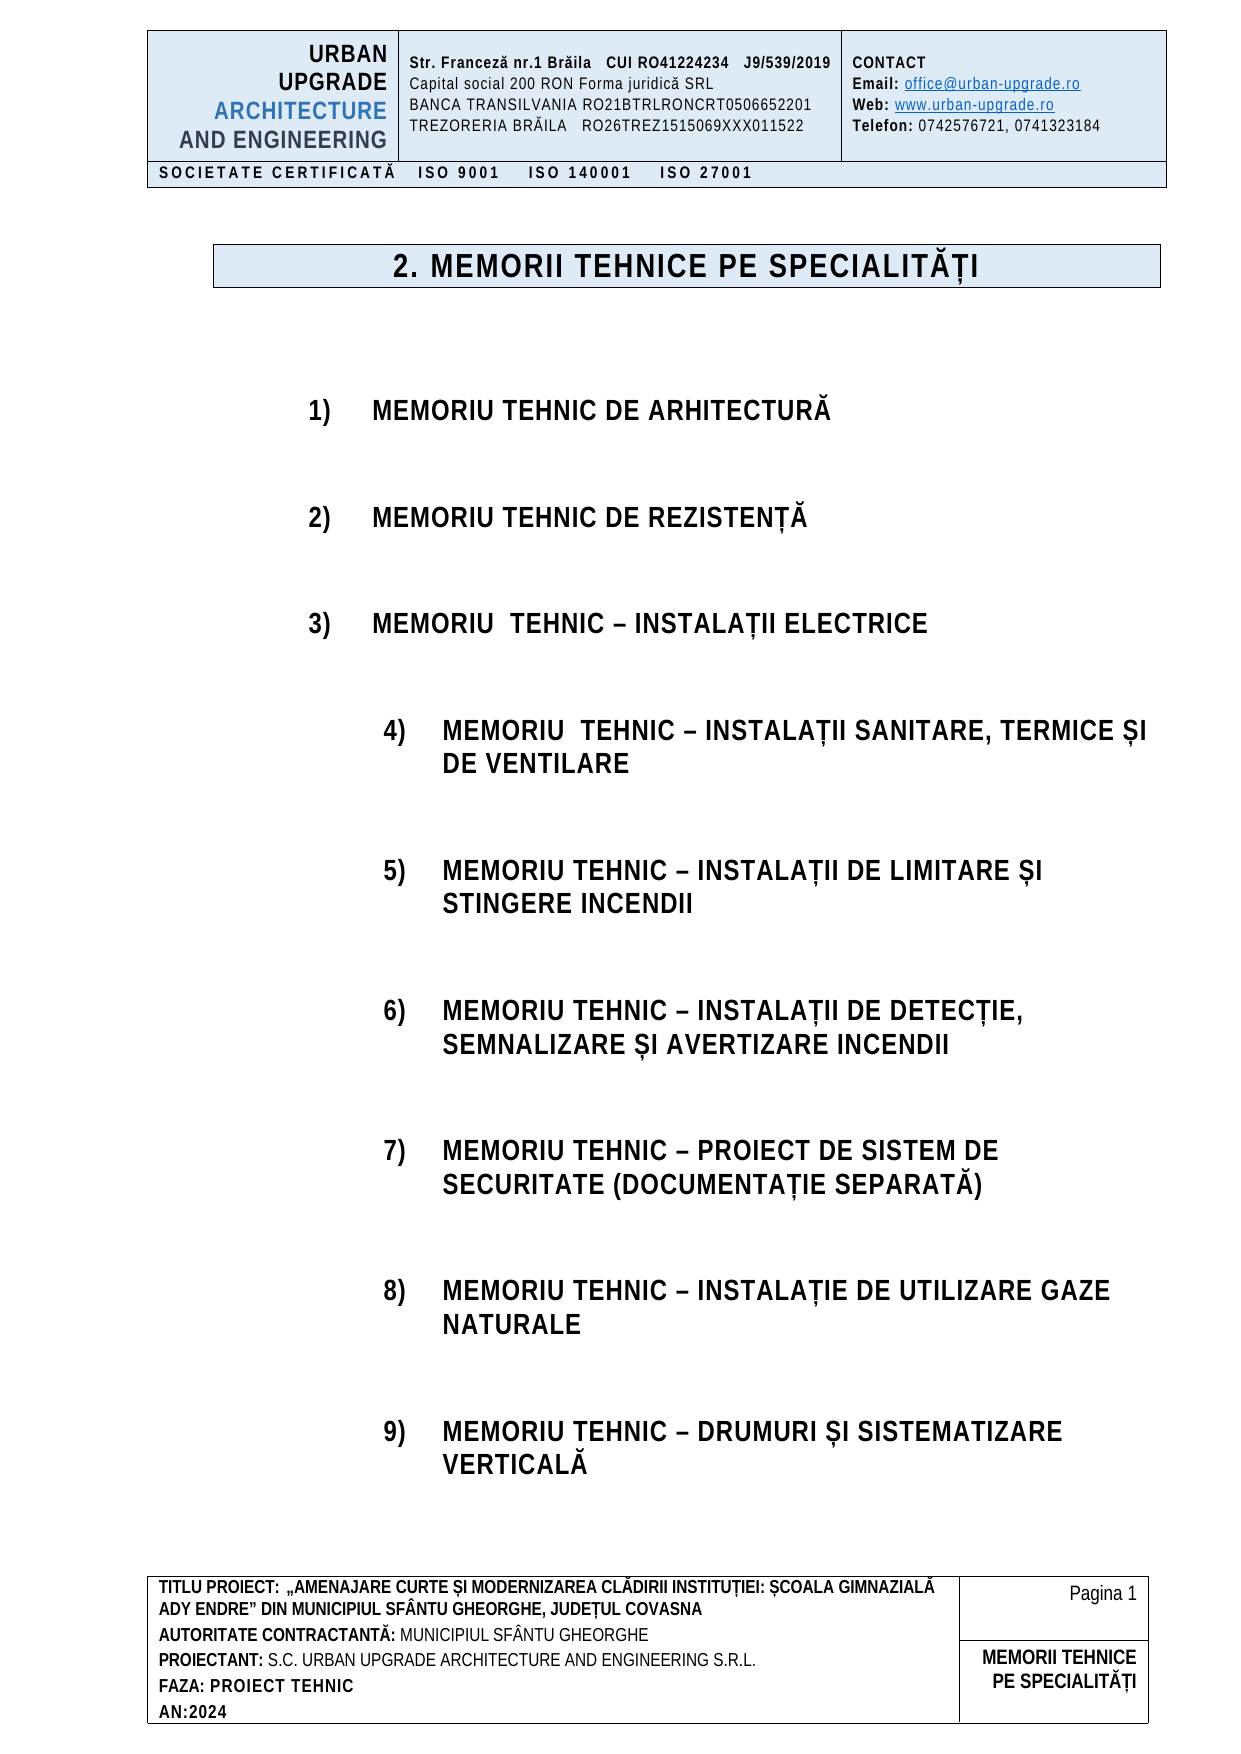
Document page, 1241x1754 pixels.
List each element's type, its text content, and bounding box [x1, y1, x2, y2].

list MEMORIU TEHNIC – PROIECT DE SISTEM DE SECURITATE (DOCUMENTAȚIE SEPARATĂ) [383, 1133, 1152, 1200]
list MEMORIU TEHNIC – INSTALAȚIE DE UTILIZARE GAZE NATURALE [383, 1273, 1152, 1340]
list MEMORIU TEHNIC – INSTALAȚII DE DETECȚIE, SEMNALIZARE ȘI AVERTIZARE INCENDII [383, 993, 1152, 1060]
list MEMORIU TEHNIC DE ARHITECTURĂ [147, 393, 1152, 427]
list MEMORIU TEHNIC – INSTALAȚII SANITARE, TERMICE ȘI DE VENTILARE [383, 713, 1152, 780]
list MEMORIU TEHNIC DE REZISTENȚĂ [147, 500, 1152, 533]
list MEMORIU TEHNIC – INSTALAȚII DE LIMITARE ȘI STINGERE INCENDII [383, 853, 1152, 920]
list MEMORIU TEHNIC – DRUMURI ȘI SISTEMATIZARE VERTICALĂ [383, 1414, 1152, 1481]
subtitle MEMORII TEHNICE PE SPECIALITĂȚI [214, 245, 1160, 287]
list MEMORIU TEHNIC – INSTALAȚII ELECTRICE [147, 607, 1152, 640]
